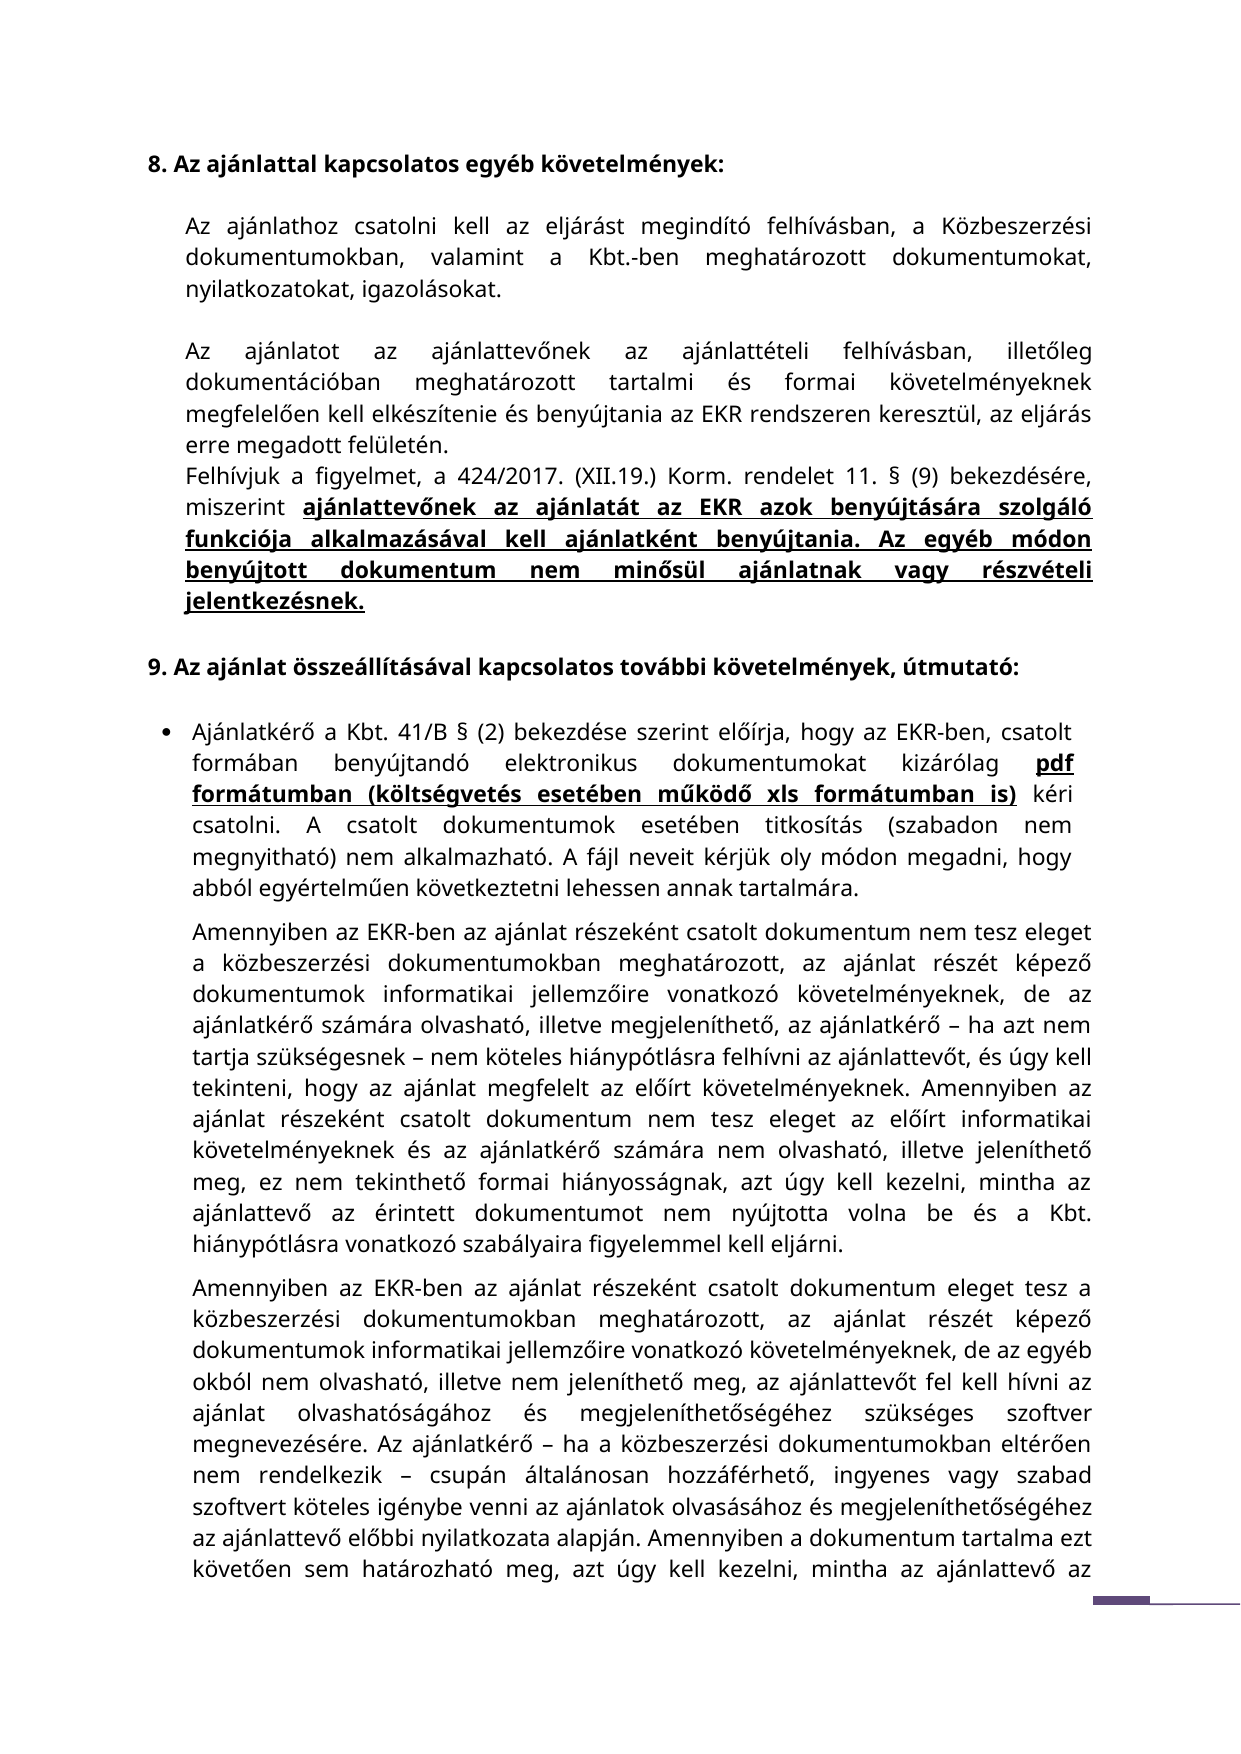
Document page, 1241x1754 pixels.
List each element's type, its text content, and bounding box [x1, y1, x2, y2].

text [192, 1272, 1093, 1584]
list Ajánlatkérő a Kbt. 41/B § (2) bekezdése szerint előírja, hogy az EKR-ben, csatolt formában benyújtandó elektronikus dokumentumokat kizárólag pdf formátumban (költségvetés esetében működő xls formátumban is) kéri csatolni. A csatolt dokumentumok esetében titkosítás (szabadon nem megnyitható) nem alkalmazható. A fájl neveit kérjük oly módon megadni, hogy abból egyértelműen következtetni lehessen annak tartalmára. [162, 716, 1073, 903]
text Felhívjuk a figyelmet, a 424/2017. (XII.19.) Korm. rendelet 11. § (9) bekezdésére, miszerint ajánlattevőnek az ajánlatát az EKR azok benyújtására szolgáló funkciója alkalmazásával kell ajánlatként benyújtania. Az egyéb módon benyújtott dokumentum nem minősül ajánlatnak vagy részvételi jelentkezésnek. [185, 582, 1093, 616]
text Az ajánlatot az ajánlattevőnek az ajánlattételi felhívásban, illetőleg dokumentációban meghatározott tartalmi és formai követelményeknek megfelelően kell elkészítenie és benyújtania az EKR rendszeren keresztül, az eljárás erre megadott felületén. [185, 335, 1093, 460]
text Amennyiben az EKR-ben az ajánlat részeként csatolt dokumentum nem tesz eleget a közbeszerzési dokumentumokban meghatározott, az ajánlat részét képező dokumentumok informatikai jellemzőire vonatkozó követelményeknek, de az ajánlatkérő számára olvasható, illetve megjeleníthető, az ajánlatkérő – ha azt nem tartja szükségesnek – nem köteles hiánypótlásra felhívni az ajánlattevőt, és úgy kell tekinteni, hogy az ajánlat megfelelt az előírt követelményeknek. Amennyiben az ajánlat részeként csatolt dokumentum nem tesz eleget az előírt informatikai követelményeknek és az ajánlatkérő számára nem olvasható, illetve jeleníthető meg, ez nem tekinthető formai hiányosságnak, azt úgy kell kezelni, mintha az ajánlattevő az érintett dokumentumot nem nyújtotta volna be és a Kbt. hiánypótlásra vonatkozó szabályaira figyelemmel kell eljárni. [192, 916, 1093, 1259]
text Az ajánlathoz csatolni kell az eljárást megindító felhívásban, a Közbeszerzési dokumentumokban, valamint a Kbt.-ben meghatározott dokumentumokat, nyilatkozatokat, igazolásokat. [185, 210, 1093, 304]
text 9. Az ajánlat összeállításával kapcsolatos további követelmények, útmutató: [148, 650, 1093, 682]
text 8. Az ajánlattal kapcsolatos egyéb követelmények: [148, 148, 1093, 179]
text Felhívjuk a figyelmet, a 424/2017. (XII.19.) Korm. rendelet 11. § (9) bekezdésére, miszerint ajánlattevőnek az ajánlatát az EKR azok benyújtására szolgáló funkciója alkalmazásával kell ajánlatként benyújtania. Az egyéb módon benyújtott dokumentum nem minősül ajánlatnak vagy részvételi jelentkezésnek. [185, 460, 1093, 580]
